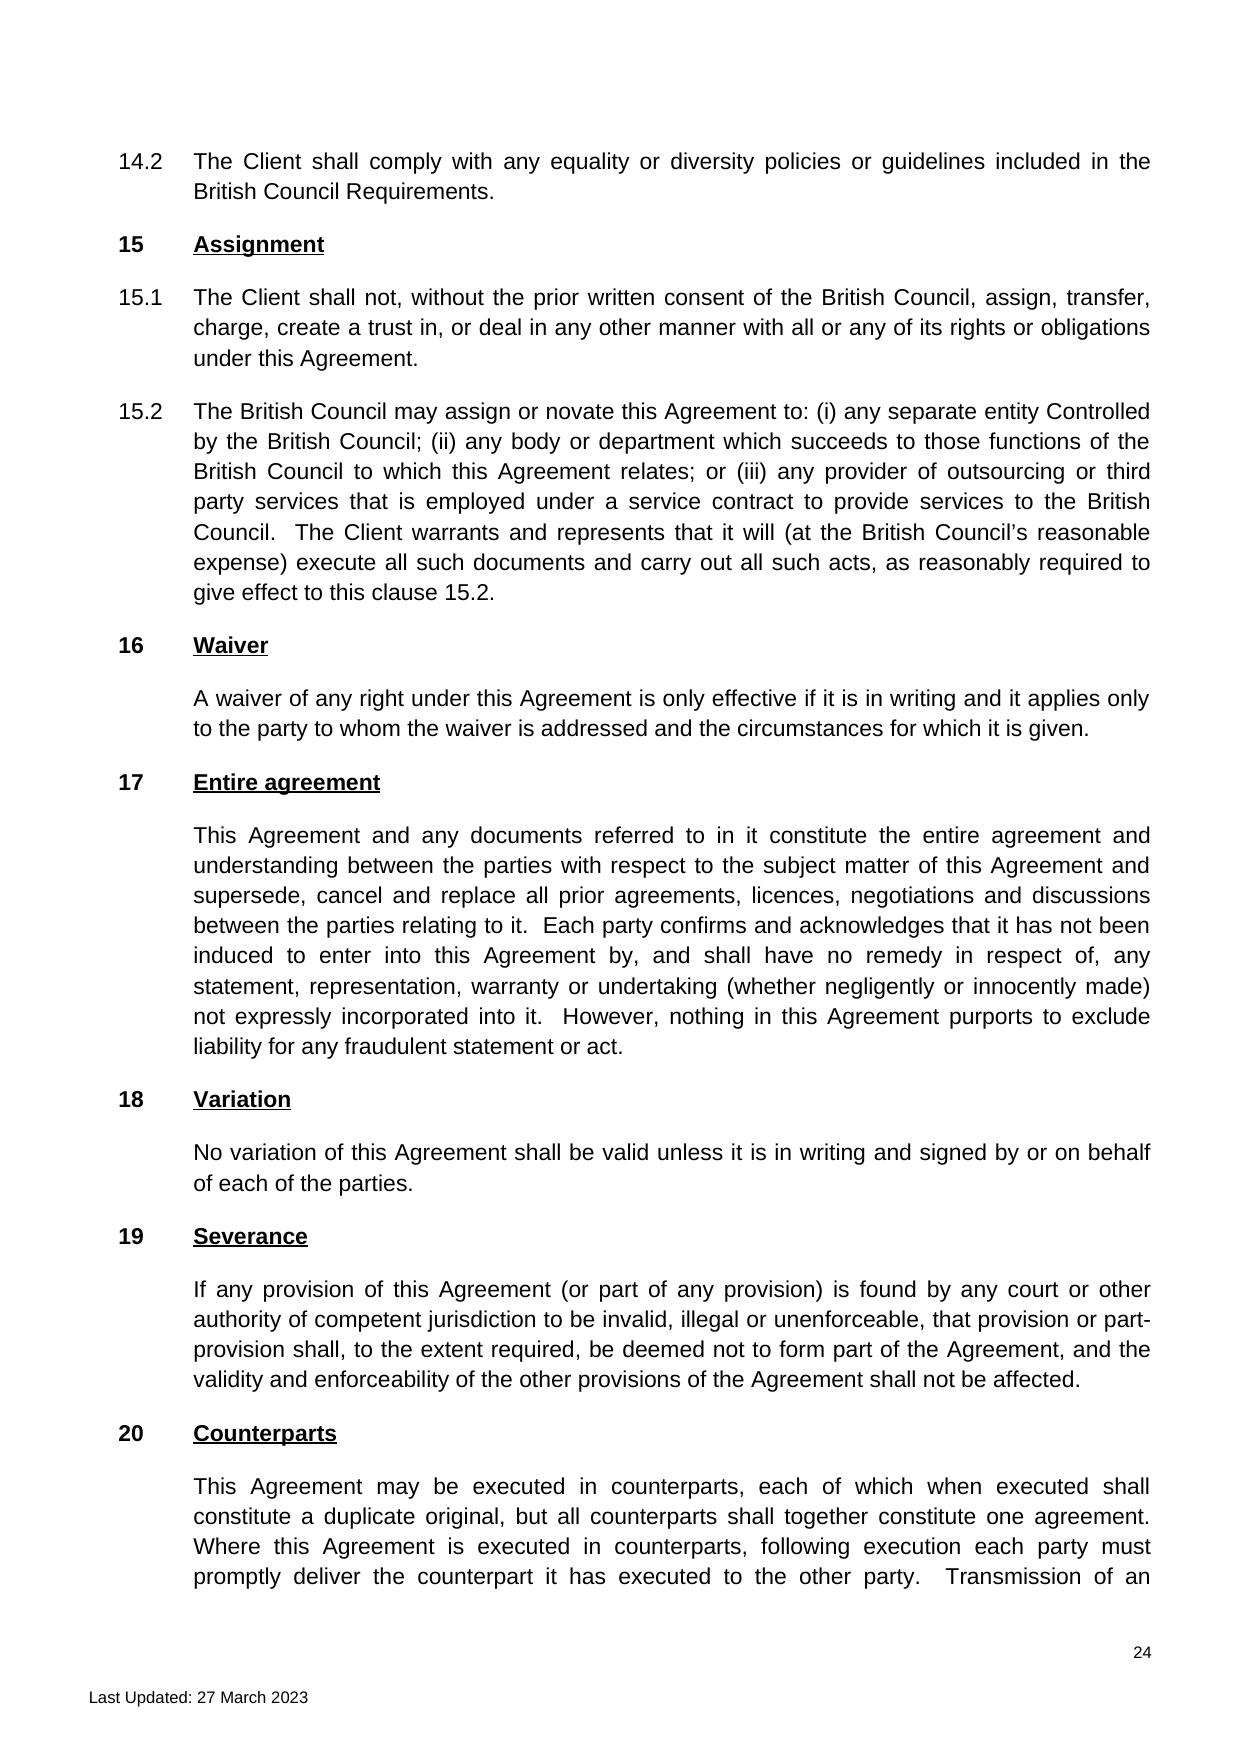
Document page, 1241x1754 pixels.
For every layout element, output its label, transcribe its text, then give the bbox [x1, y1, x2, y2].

text This Agreement and any documents referred to in it constitute the entire agreement and understanding between the parties with respect to the subject matter of this Agreement and supersede, cancel and replace all prior agreements, licences, negotiations and discussions between the parties relating to it. Each party confirms and acknowledges that it has not been induced to enter into this Agreement by, and shall have no remedy in respect of, any statement, representation, warranty or undertaking (whether negligently or innocently made) not expressly incorporated into it. However, nothing in this Agreement purports to exclude liability for any fraudulent statement or act. [193, 822, 1152, 1059]
subtitle Variation [118, 1086, 1152, 1113]
subtitle The British Council may assign or novate this Agreement to: (i) any separate entity Controlled by the British Council; (ii) any body or department which succeeds to those functions of the British Council to which this Agreement relates; or (iii) any provider of outsourcing or third party services that is employed under a service contract to provide services to the British Council. The Client warrants and represents that it will (at the British Council’s reasonable expense) execute all such documents and carry out all such acts, as reasonably required to give effect to this clause 15.2. [118, 398, 1152, 605]
text If any provision of this Agreement (or part of any provision) is found by any court or other authority of competent jurisdiction to be invalid, illegal or unenforceable, that provision or part-provision shall, to the extent required, be deemed not to form part of the Agreement, and the validity and enforceability of the other provisions of the Agreement shall not be affected. [193, 1276, 1152, 1393]
text No variation of this Agreement shall be valid unless it is in writing and signed by or on behalf of each of the parties. [193, 1139, 1152, 1196]
subtitle Counterparts [118, 1419, 1152, 1446]
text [193, 1473, 1152, 1590]
subtitle Entire agreement [118, 768, 1152, 795]
subtitle Severance [118, 1223, 1152, 1249]
subtitle Waiver [118, 632, 1152, 658]
text A waiver of any right under this Agreement is only effective if it is in writing and it applies only to the party to whom the waiver is addressed and the circumstances for which it is given. [193, 685, 1152, 742]
subtitle The Client shall not, without the prior written consent of the British Council, assign, transfer, charge, create a trust in, or deal in any other manner with all or any of its rights or obligations under this Agreement. [118, 284, 1152, 371]
subtitle Assignment [118, 231, 1152, 257]
subtitle The Client shall comply with any equality or diversity policies or guidelines included in the British Council Requirements. [118, 148, 1152, 204]
